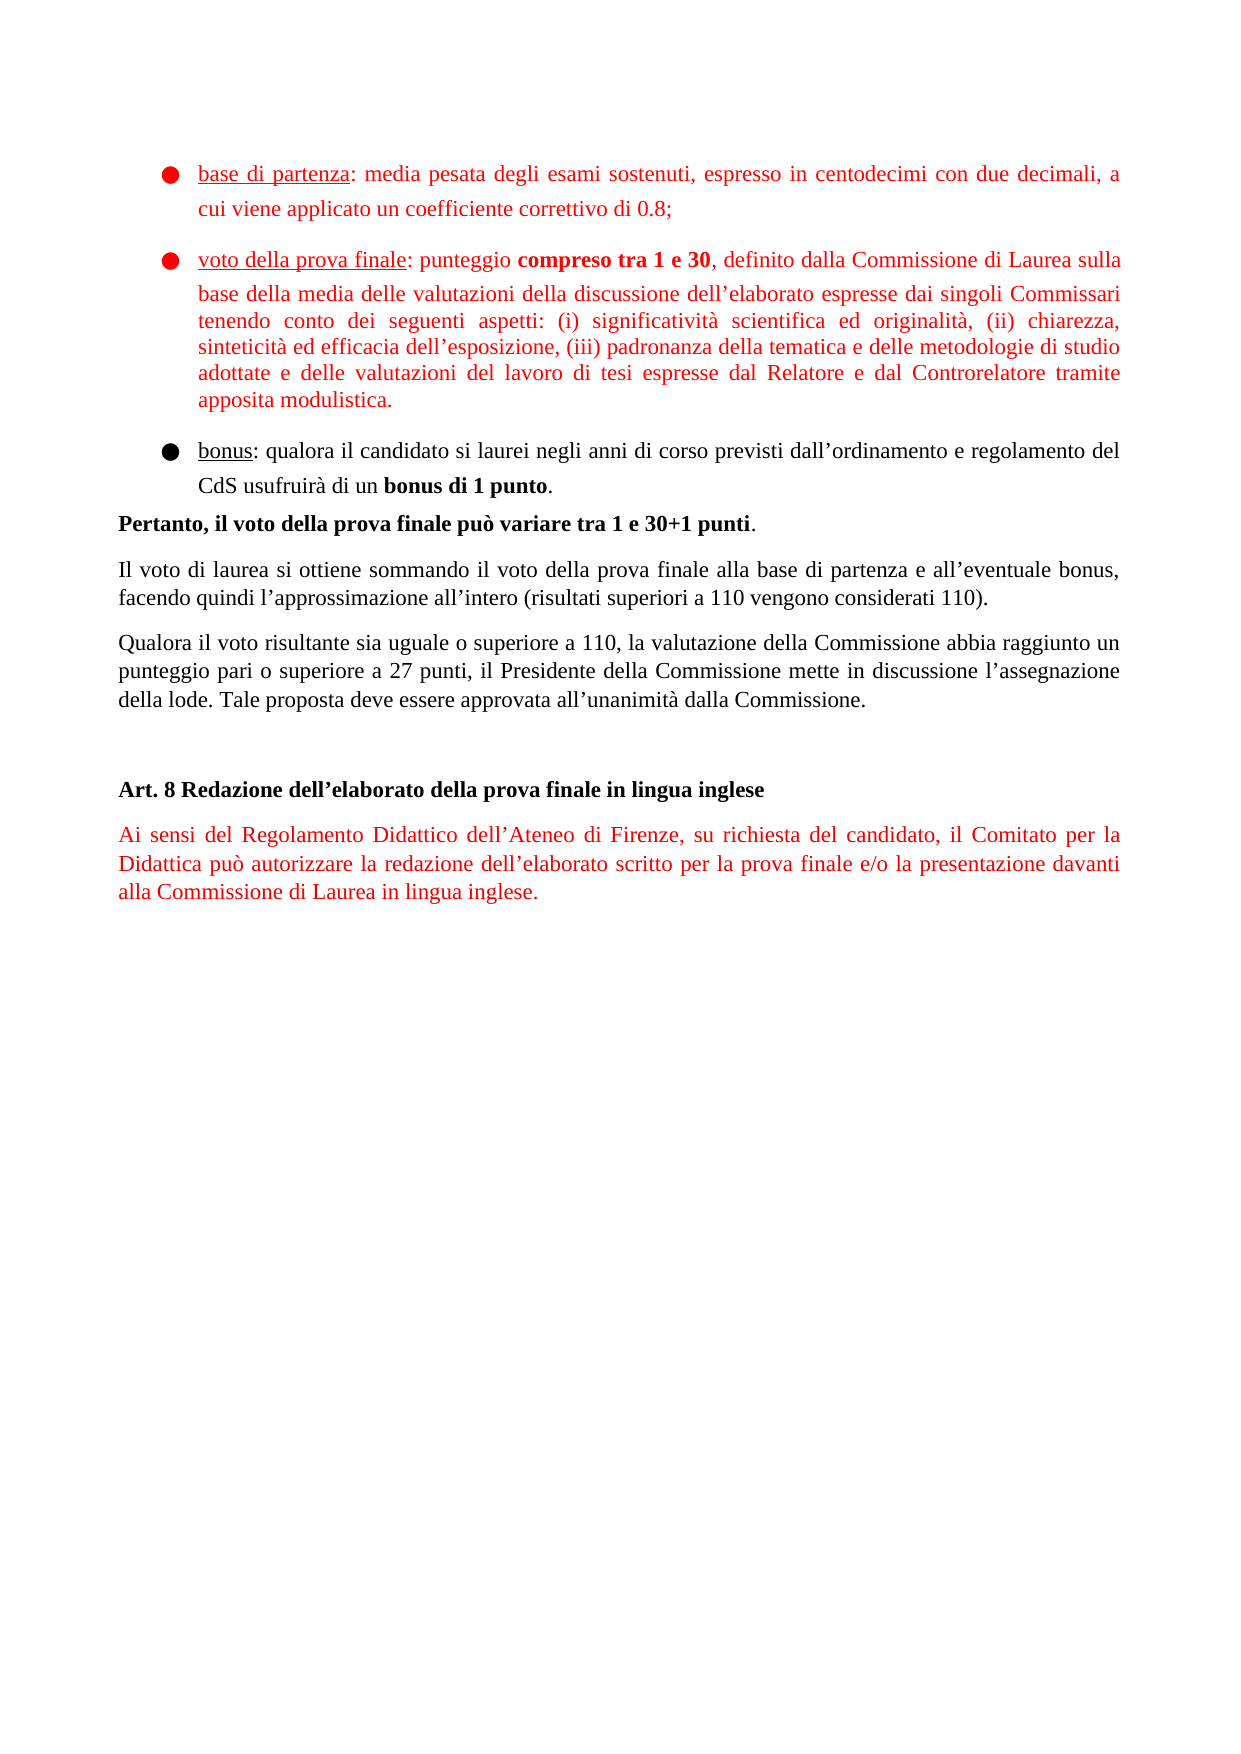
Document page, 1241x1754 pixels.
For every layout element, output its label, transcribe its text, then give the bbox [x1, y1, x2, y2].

list voto della prova finale: punteggio compreso tra 1 e 30, definito dalla Commissione di Laurea sulla base della media delle valutazioni della discussione dell’elaborato espresse dai singoli Commissari tenendo conto dei seguenti aspetti: (i) significatività scientifica ed originalità, (ii) chiarezza, sinteticità ed efficacia dell’esposizione, (iii) padronanza della tematica e delle metodologie di studio adottate e delle valutazioni del lavoro di tesi espresse dal Relatore e dal Controrelatore tramite apposita modulistica. [160, 233, 1122, 412]
text Il voto di laurea si ottiene sommando il voto della prova finale alla base di partenza e all’eventuale bonus, facendo quindi l’approssimazione all’intero (risultati superiori a 110 vengono considerati 110). [118, 556, 1122, 610]
list bonus: qualora il candidato si laurei negli anni di corso previsti dall’ordinamento e regolamento del CdS usufruirà di un bonus di 1 punto. [160, 425, 1122, 498]
text Art. 8 Redazione dell’elaborato della prova finale in lingua inglese [118, 776, 1122, 803]
text Ai sensi del Regolamento Didattico dell’Ateneo di Firenze, su richiesta del candidato, il Comitato per la Didattica può autorizzare la redazione dell’elaborato scritto per la prova finale e/o la presentazione davanti alla Commissione di Laurea in lingua inglese. [118, 821, 1122, 904]
list base di partenza: media pesata degli esami sostenuti, espresso in centodecimi con due decimali, a cui viene applicato un coefficiente correttivo di 0.8; [160, 148, 1122, 221]
text Pertanto, il voto della prova finale può variare tra 1 e 30+1 punti. [118, 511, 1122, 537]
text Qualora il voto risultante sia uguale o superiore a 110, la valutazione della Commissione abbia raggiunto un punteggio pari o superiore a 27 punti, il Presidente della Commissione mette in discussione l’assegnazione della lode. Tale proposta deve essere approvata all’unanimità dalla Commissione. [118, 629, 1122, 712]
